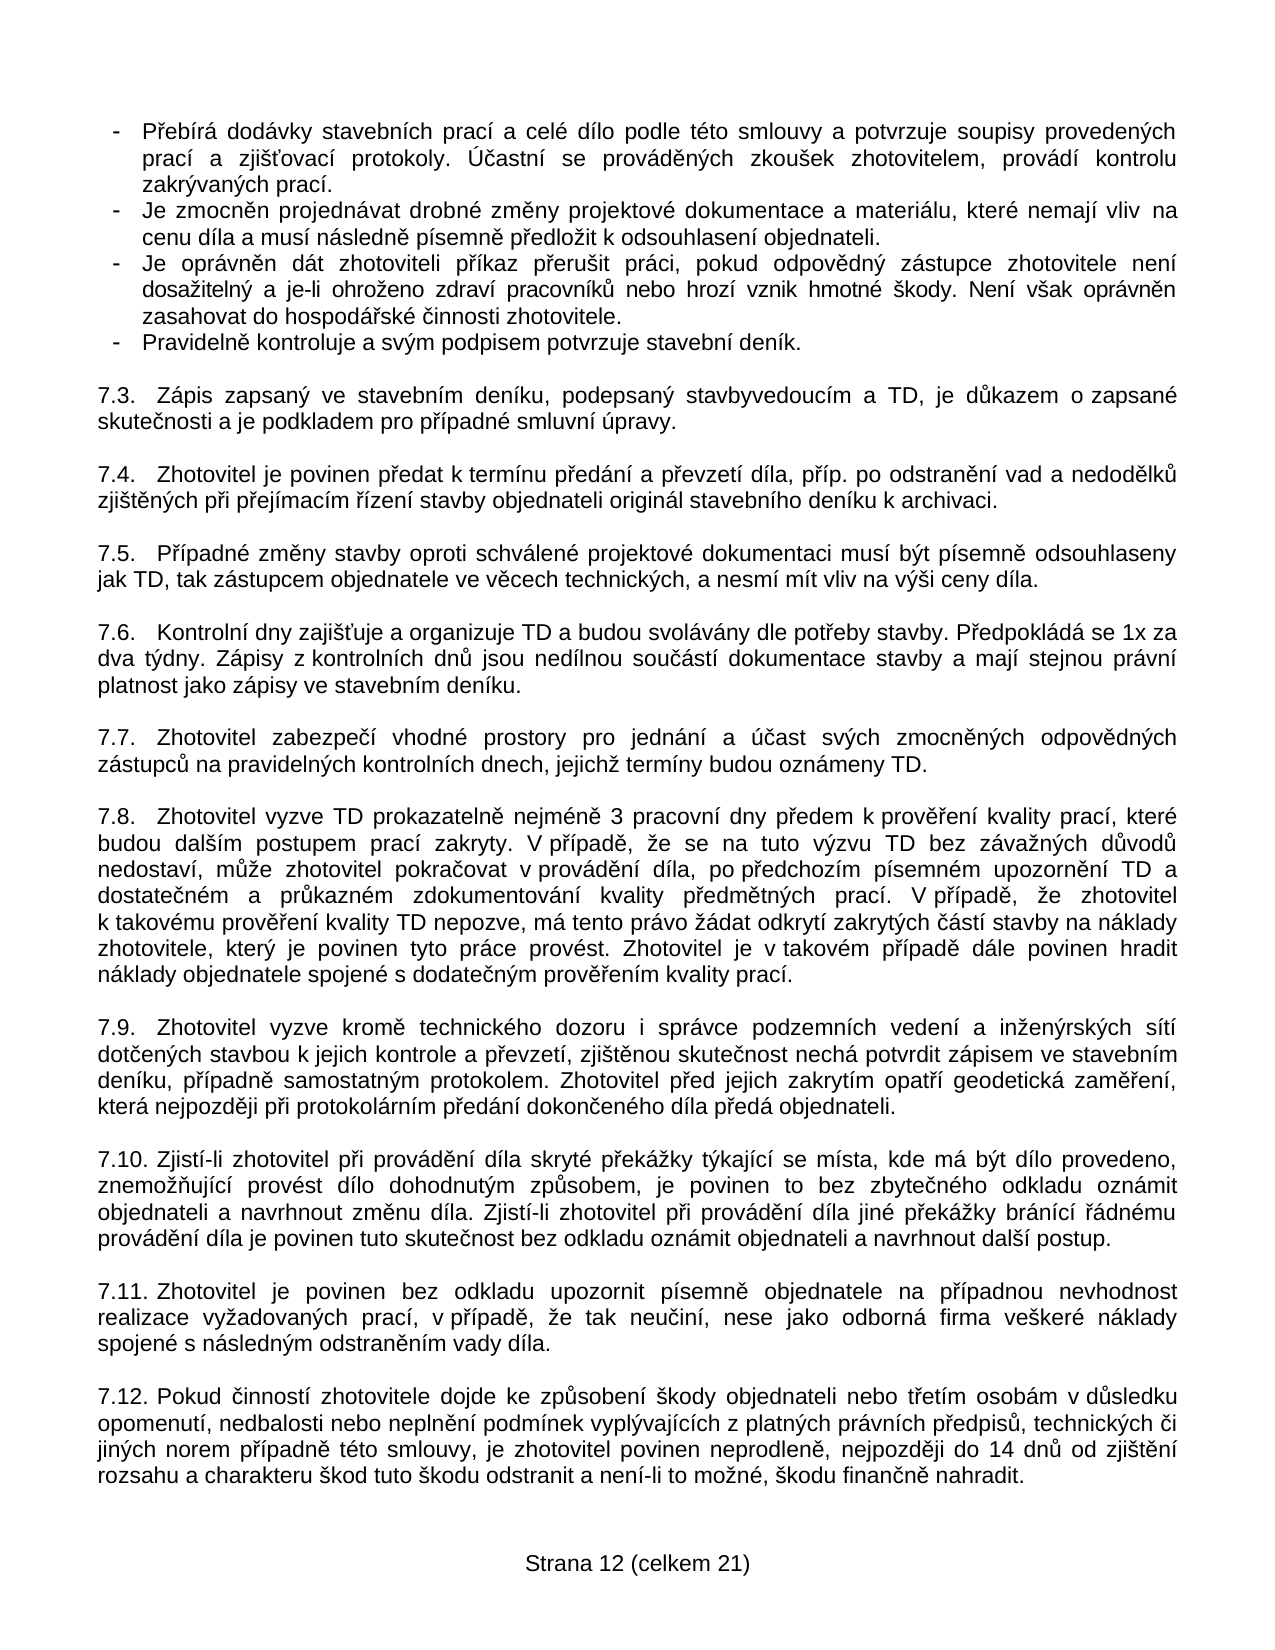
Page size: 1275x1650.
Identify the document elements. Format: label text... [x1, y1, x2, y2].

list Zhotovitel vyzve kromě technického dozoru i správce podzemních vedení a inženýrských sítí dotčených stavbou k jejich kontrole a převzetí, zjištěnou skutečnost nechá potvrdit zápisem ve stavebním deníku, případně samostatným protokolem. Zhotovitel před jejich zakrytím opatří geodetická zaměření, která nejpozději při protokolárním předání dokončeného díla předá objednateli. [97, 1014, 1177, 1119]
list Je oprávněn dát zhotoviteli příkaz přerušit práci, pokud odpovědný zástupce zhotovitele není dosažitelný a je-li ohroženo zdraví pracovníků nebo hrozí vznik hmotné škody. Není však oprávněn zasahovat do hospodářské činnosti zhotovitele. [112, 250, 1177, 329]
list Kontrolní dny zajišťuje a organizuje TD a budou svolávány dle potřeby stavby. Předpokládá se 1x za dva týdny. Zápisy z kontrolních dnů jsou nedílnou součástí dokumentace stavby a mají stejnou právní platnost jako zápisy ve stavebním deníku. [97, 619, 1177, 698]
list Zhotovitel vyzve TD prokazatelně nejméně 3 pracovní dny předem k prověření kvality prací, které budou dalším postupem prací zakryty. V případě, že se na tuto výzvu TD bez závažných důvodů nedostaví, může zhotovitel pokračovat v provádění díla, po předchozím písemném upozornění TD a dostatečném a průkazném zdokumentování kvality předmětných prací. V případě, že zhotovitel k takovému prověření kvality TD nepozve, má tento právo žádat odkrytí zakrytých částí stavby na náklady zhotovitele, který je povinen tyto práce provést. Zhotovitel je v takovém případě dále povinen hradit náklady objednatele spojené s dodatečným prověřením kvality prací. [97, 803, 1177, 988]
list Přebírá dodávky stavebních prací a celé dílo podle této smlouvy a potvrzuje soupisy provedených prací a zjišťovací protokoly. Účastní se prováděných zkoušek zhotovitelem, provádí kontrolu zakrývaných prací. [112, 118, 1177, 197]
list Zjistí-li zhotovitel při provádění díla skryté překážky týkající se místa, kde má být dílo provedeno, znemožňující provést dílo dohodnutým způsobem, je povinen to bez zbytečného odkladu oznámit objednateli a navrhnout změnu díla. Zjistí-li zhotovitel při provádění díla jiné překážky bránící řádnému provádění díla je povinen tuto skutečnost bez odkladu oznámit objednateli a navrhnout další postup. [97, 1146, 1177, 1251]
list Zápis zapsaný ve stavebním deníku, podepsaný stavbyvedoucím a TD, je důkazem o zapsané skutečnosti a je podkladem pro případné smluvní úpravy. [97, 382, 1177, 434]
list Pravidelně kontroluje a svým podpisem potvrzuje stavební deník. [112, 329, 1177, 355]
list Zhotovitel je povinen předat k termínu předání a převzetí díla, příp. po odstranění vad a nedodělků zjištěných při přejímacím řízení stavby objednateli originál stavebního deníku k archivaci. [97, 461, 1177, 513]
list Je zmocněn projednávat drobné změny projektové dokumentace a materiálu, které nemají vliv na cenu díla a musí následně písemně předložit k odsouhlasení objednateli. [112, 197, 1177, 250]
list Případné změny stavby oproti schválené projektové dokumentaci musí být písemně odsouhlaseny jak TD, tak zástupcem objednatele ve věcech technických, a nesmí mít vliv na výši ceny díla. [97, 540, 1177, 592]
list Zhotovitel je povinen bez odkladu upozornit písemně objednatele na případnou nevhodnost realizace vyžadovaných prací, v případě, že tak neučiní, nese jako odborná firma veškeré náklady spojené s následným odstraněním vady díla. [97, 1278, 1177, 1357]
list Zhotovitel zabezpečí vhodné prostory pro jednání a účast svých zmocněných odpovědných zástupců na pravidelných kontrolních dnech, jejichž termíny budou oznámeny TD. [97, 724, 1177, 777]
list Pokud činností zhotovitele dojde ke způsobení škody objednateli nebo třetím osobám v důsledku opomenutí, nedbalosti nebo neplnění podmínek vyplývajících z platných právních předpisů, technických či jiných norem případně této smlouvy, je zhotovitel povinen neprodleně, nejpozději do 14 dnů od zjištění rozsahu a charakteru škod tuto škodu odstranit a není-li to možné, škodu finančně nahradit. [97, 1383, 1177, 1488]
